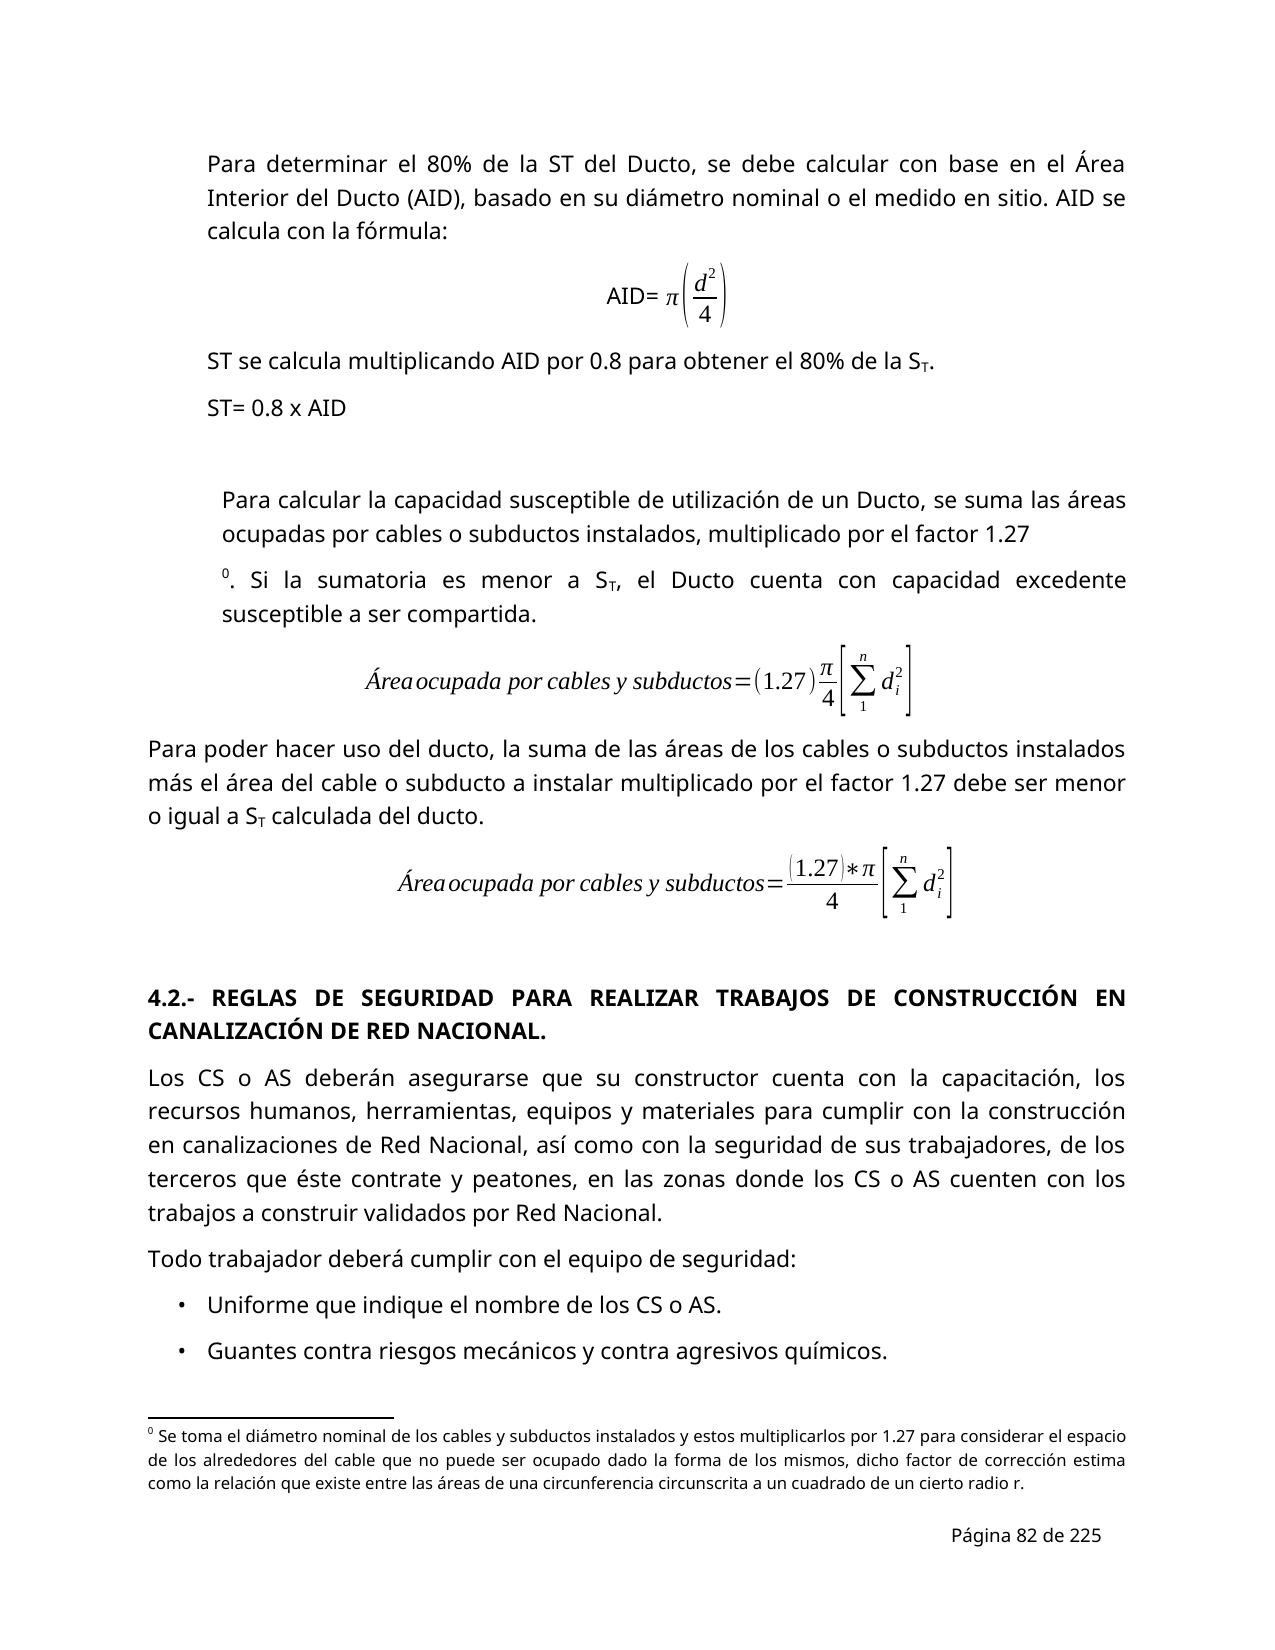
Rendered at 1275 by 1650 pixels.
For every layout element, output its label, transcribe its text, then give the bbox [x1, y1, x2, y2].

text AID= [207, 261, 1127, 330]
text Todo trabajador deberá cumplir con el equipo de seguridad: [148, 1243, 1127, 1274]
text Para determinar el 80% de la ST del Ducto, se debe calcular con base en el Área Interior del Ducto (AID), basado en su diámetro nominal o el medido en sitio. AID se calcula con la fórmula: [207, 148, 1127, 246]
text . Si la sumatoria es menor a ST, el Ducto cuenta con capacidad excedente susceptible a ser compartida. [222, 564, 1127, 629]
subtitle 4.2.- REGLAS DE SEGURIDAD PARA REALIZAR TRABAJOS DE CONSTRUCCIÓN EN CANALIZACIÓN DE RED NACIONAL. [148, 982, 1127, 1047]
text Los CS o AS deberán asegurarse que su constructor cuenta con la capacitación, los recursos humanos, herramientas, equipos y materiales para cumplir con la construcción en canalizaciones de Red Nacional, así como con la seguridad de sus trabajadores, de los terceros que éste contrate y peatones, en las zonas donde los CS o AS cuenten con los trabajos a construir validados por Red Nacional. [148, 1062, 1127, 1228]
text • Uniforme que indique el nombre de los CS o AS. [177, 1289, 1127, 1320]
text ST se calcula multiplicando AID por 0.8 para obtener el 80% de la ST. [207, 345, 1127, 377]
text Para calcular la capacidad susceptible de utilización de un Ducto, se suma las áreas ocupadas por cables o subductos instalados, multiplicado por el factor 1.27 [222, 484, 1127, 549]
text • Guantes contra riesgos mecánicos y contra agresivos químicos. [177, 1335, 1127, 1367]
text ST= 0.8 x AID [207, 392, 1127, 423]
text Para poder hacer uso del ducto, la suma de las áreas de los cables o subductos instalados más el área del cable o subducto a instalar multiplicado por el factor 1.27 debe ser menor o igual a ST calculada del ducto. [148, 733, 1127, 832]
